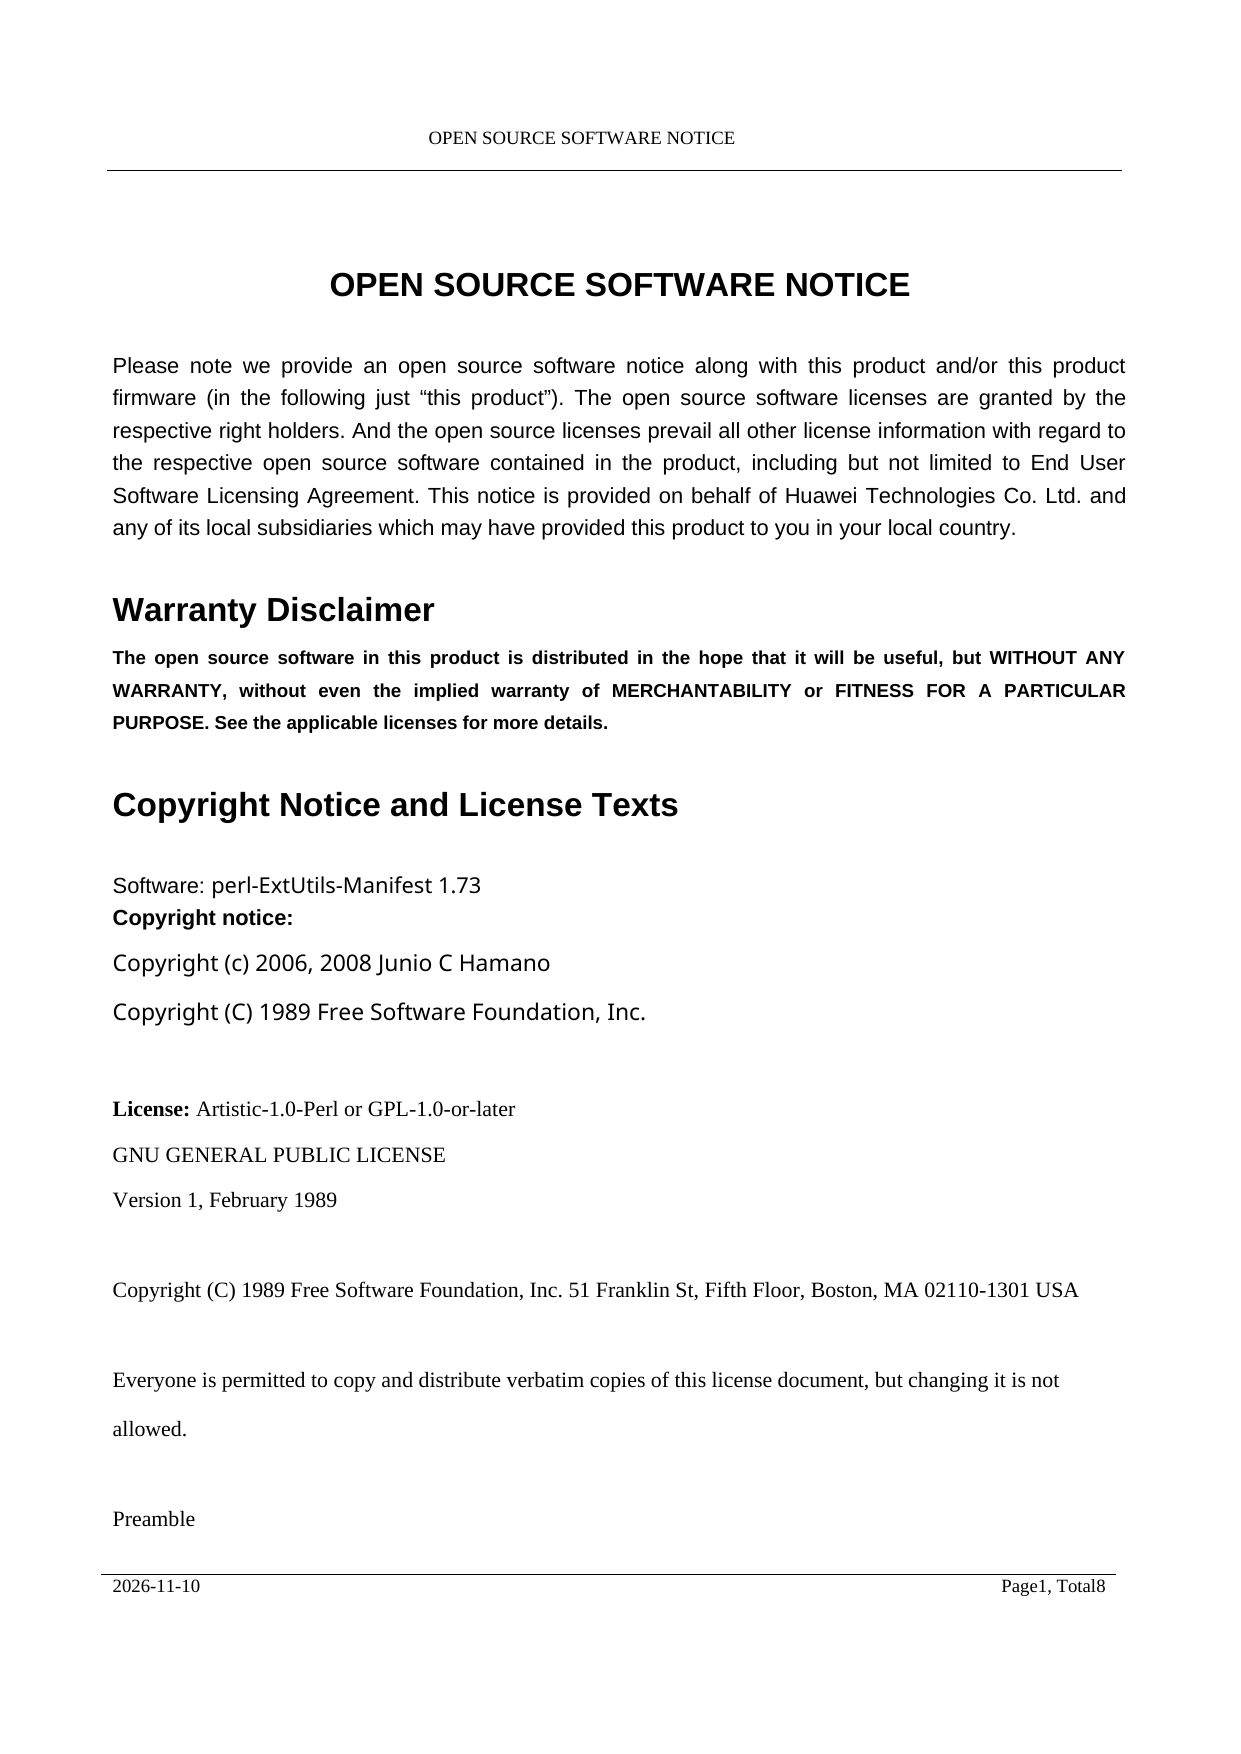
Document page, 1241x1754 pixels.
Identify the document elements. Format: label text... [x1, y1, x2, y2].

text Version 1, February 1989 [112, 1183, 1128, 1216]
text OPEN SOURCE SOFTWARE NOTICE [112, 251, 1128, 316]
text Preamble [112, 1502, 1128, 1535]
text Copyright (c) 2006, 2008 Junio C Hamano Copyright (C) 1989 Free Software Foundation, Inc. [112, 947, 1128, 1077]
text The open source software in this product is distributed in the hope that it will be useful, but WITHOUT ANY WARRANTY, without even the implied warranty of MERCHANTABILITY or FITNESS FOR A PARTICULAR PURPOSE. See the applicable licenses for more details. [112, 641, 1128, 739]
text Copyright notice: [112, 901, 1128, 934]
text Copyright Notice and License Texts [112, 771, 1128, 836]
text Please note we provide an open source software notice along with this product and/or this product firmware (in the following just “this product”). The open source software licenses are granted by the respective right holders. And the open source licenses prevail all other license information with regard to the respective open source software contained in the product, including but not limited to End User Software Licensing Agreement. This notice is provided on behalf of Huawei Technologies Co. Ltd. and any of its local subsidiaries which may have provided this product to you in your local country. [112, 349, 1128, 544]
text Everyone is permitted to copy and distribute verbatim copies of this license document, but changing it is not allowed. [112, 1363, 1128, 1445]
text Copyright (C) 1989 Free Software Foundation, Inc. 51 Franklin St, Fifth Floor, Boston, MA 02110-1301 USA [112, 1273, 1128, 1306]
text GNU GENERAL PUBLIC LICENSE [112, 1138, 1128, 1170]
text Warranty Disclaimer [112, 576, 1128, 641]
text License: Artistic-1.0-Perl or GPL-1.0-or-later [112, 1093, 1128, 1125]
text Software: perl-ExtUtils-Manifest 1.73 [112, 869, 1128, 901]
